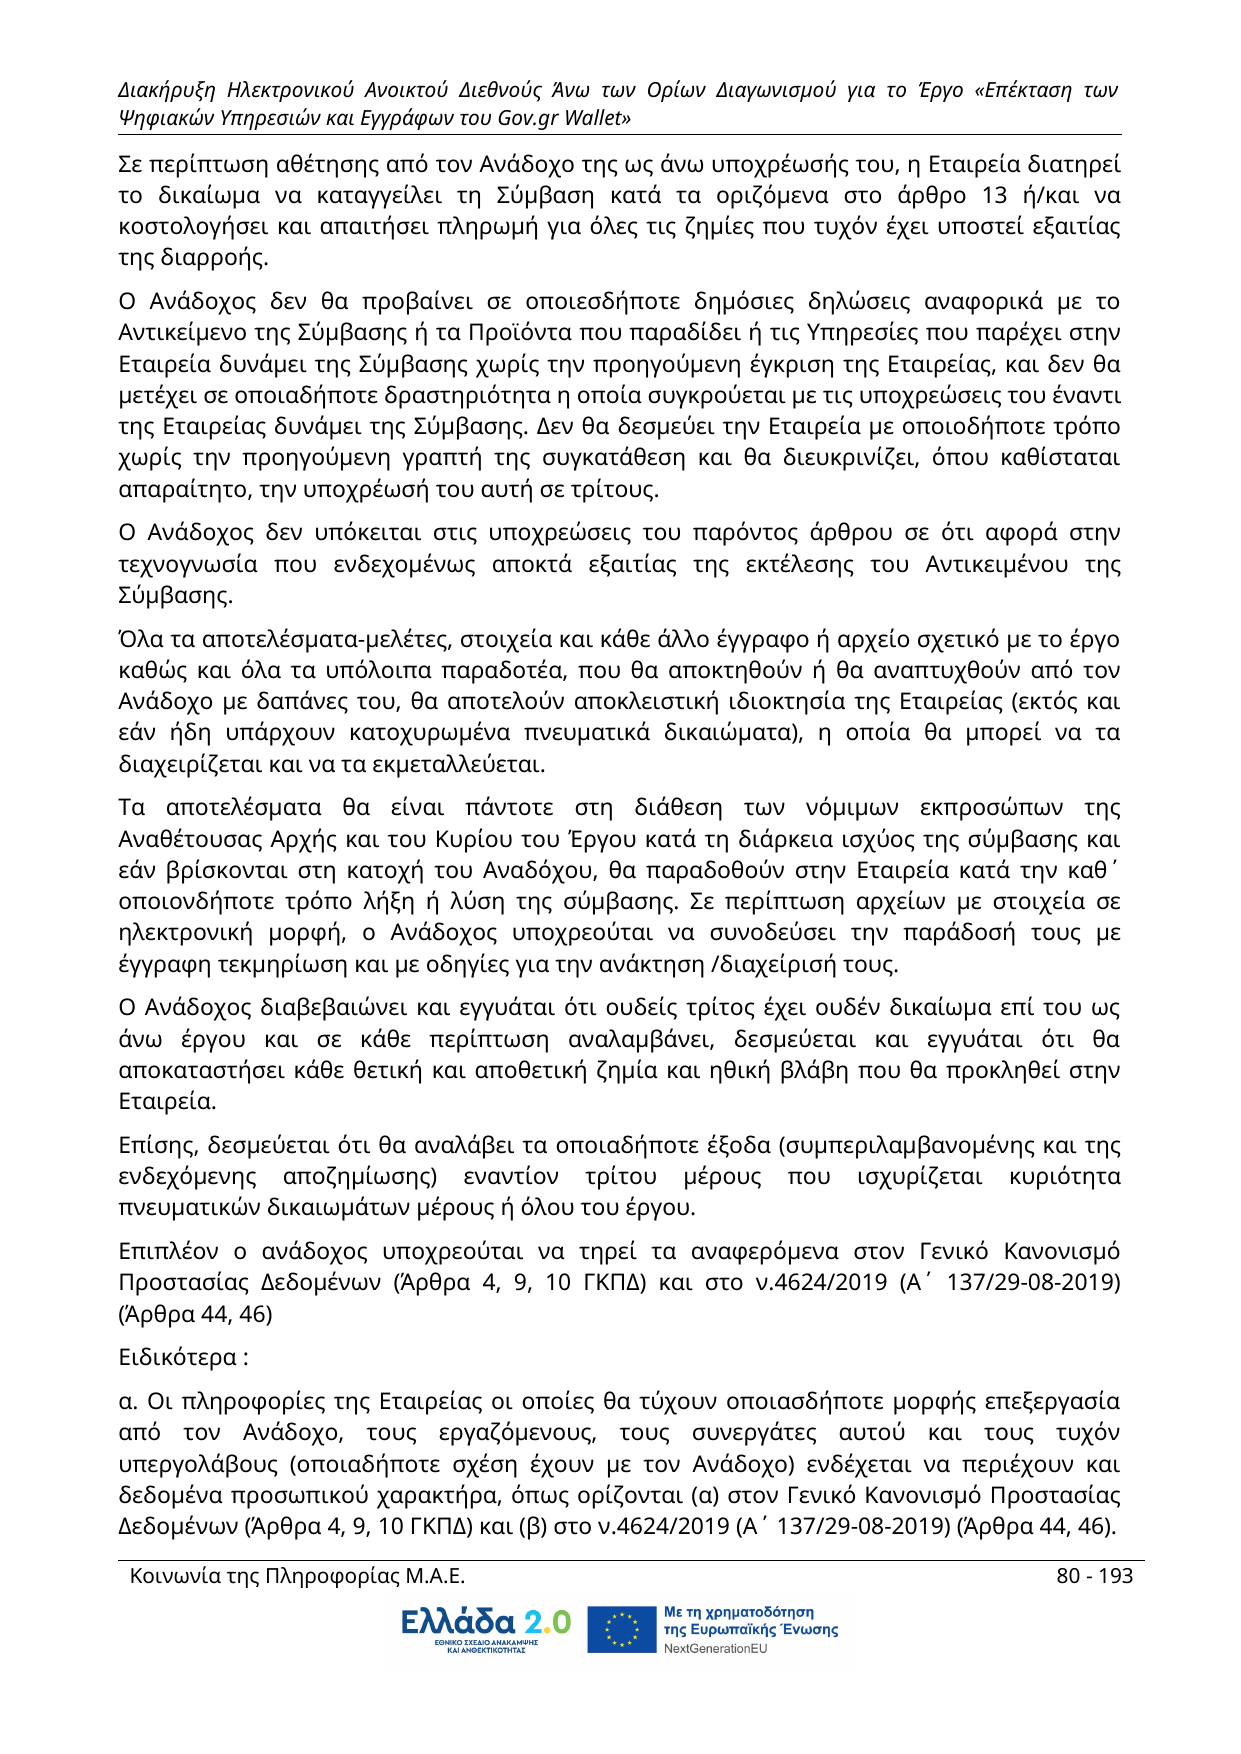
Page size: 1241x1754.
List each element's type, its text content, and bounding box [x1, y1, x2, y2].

text Επιπλέον ο ανάδοχος υποχρεούται να τηρεί τα αναφερόμενα στον Γενικό Κανονισμό Προστασίας Δεδομένων (Άρθρα 4, 9, 10 ΓΚΠΔ) και στο ν.4624/2019 (Α΄ 137/29-08-2019) (Άρθρα 44, 46) [118, 1235, 1122, 1329]
picture [386, 1590, 855, 1670]
text Σε περίπτωση αθέτησης από τον Ανάδοχο της ως άνω υποχρέωσής του, η Εταιρεία διατηρεί το δικαίωμα να καταγγείλει τη Σύμβαση κατά τα οριζόμενα στο άρθρο 13 ή/και να κοστολογήσει και απαιτήσει πληρωμή για όλες τις ζημίες που τυχόν έχει υποστεί εξαιτίας της διαρροής. [118, 147, 1122, 272]
text Ο Ανάδοχος δεν θα προβαίνει σε οποιεσδήποτε δημόσιες δηλώσεις αναφορικά με το Αντικείμενο της Σύμβασης ή τα Προϊόντα που παραδίδει ή τις Υπηρεσίες που παρέχει στην Εταιρεία δυνάμει της Σύμβασης χωρίς την προηγούμενη έγκριση της Εταιρείας, και δεν θα μετέχει σε οποιαδήποτε δραστηριότητα η οποία συγκρούεται με τις υποχρεώσεις του έναντι της Εταιρείας δυνάμει της Σύμβασης. Δεν θα δεσμεύει την Εταιρεία με οποιοδήποτε τρόπο χωρίς την προηγούμενη γραπτή της συγκατάθεση και θα διευκρινίζει, όπου καθίσταται απαραίτητο, την υποχρέωσή του αυτή σε τρίτους. [118, 285, 1122, 504]
text Όλα τα αποτελέσματα-μελέτες, στοιχεία και κάθε άλλο έγγραφο ή αρχείο σχετικό με το έργο καθώς και όλα τα υπόλοιπα παραδοτέα, που θα αποκτηθούν ή θα αναπτυχθούν από τον Ανάδοχο με δαπάνες του, θα αποτελούν αποκλειστική ιδιοκτησία της Εταιρείας (εκτός και εάν ήδη υπάρχουν κατοχυρωμένα πνευματικά δικαιώματα), η οποία θα μπορεί να τα διαχειρίζεται και να τα εκμεταλλεύεται. [118, 622, 1122, 779]
text α. Οι πληροφορίες της Εταιρείας οι οποίες θα τύχουν οποιασδήποτε μορφής επεξεργασία από τον Ανάδοχο, τους εργαζόμενους, τους συνεργάτες αυτού και τους τυχόν υπεργολάβους (οποιαδήποτε σχέση έχουν με τον Ανάδοχο) ενδέχεται να περιέχουν και δεδομένα προσωπικού χαρακτήρα, όπως ορίζονται (α) στον Γενικό Κανονισμό Προστασίας Δεδομένων (Άρθρα 4, 9, 10 ΓΚΠΔ) και (β) στο ν.4624/2019 (Α΄ 137/29-08-2019) (Άρθρα 44, 46). [118, 1385, 1122, 1541]
text Επίσης, δεσμεύεται ότι θα αναλάβει τα οποιαδήποτε έξοδα (συμπεριλαμβανομένης και της ενδεχόμενης αποζημίωσης) εναντίον τρίτου μέρους που ισχυρίζεται κυριότητα πνευματικών δικαιωμάτων μέρους ή όλου του έργου. [118, 1129, 1122, 1222]
text Ο Ανάδοχος διαβεβαιώνει και εγγυάται ότι ουδείς τρίτος έχει ουδέν δικαίωμα επί του ως άνω έργου και σε κάθε περίπτωση αναλαμβάνει, δεσμεύεται και εγγυάται ότι θα αποκαταστήσει κάθε θετική και αποθετική ζημία και ηθική βλάβη που θα προκληθεί στην Εταιρεία. [118, 991, 1122, 1116]
text Τα αποτελέσματα θα είναι πάντοτε στη διάθεση των νόμιμων εκπροσώπων της Αναθέτουσας Αρχής και του Κυρίου του Έργου κατά τη διάρκεια ισχύος της σύμβασης και εάν βρίσκονται στη κατοχή του Αναδόχου, θα παραδοθούν στην Εταιρεία κατά την καθ΄ οποιονδήποτε τρόπο λήξη ή λύση της σύμβασης. Σε περίπτωση αρχείων με στοιχεία σε ηλεκτρονική μορφή, ο Ανάδοχος υποχρεούται να συνοδεύσει την παράδοσή τους με έγγραφη τεκμηρίωση και με οδηγίες για την ανάκτηση /διαχείρισή τους. [118, 791, 1122, 979]
text Ειδικότερα : [118, 1341, 1122, 1372]
text Ο Ανάδοχος δεν υπόκειται στις υποχρεώσεις του παρόντος άρθρου σε ότι αφορά στην τεχνογνωσία που ενδεχομένως αποκτά εξαιτίας της εκτέλεσης του Αντικειμένου της Σύμβασης. [118, 516, 1122, 610]
